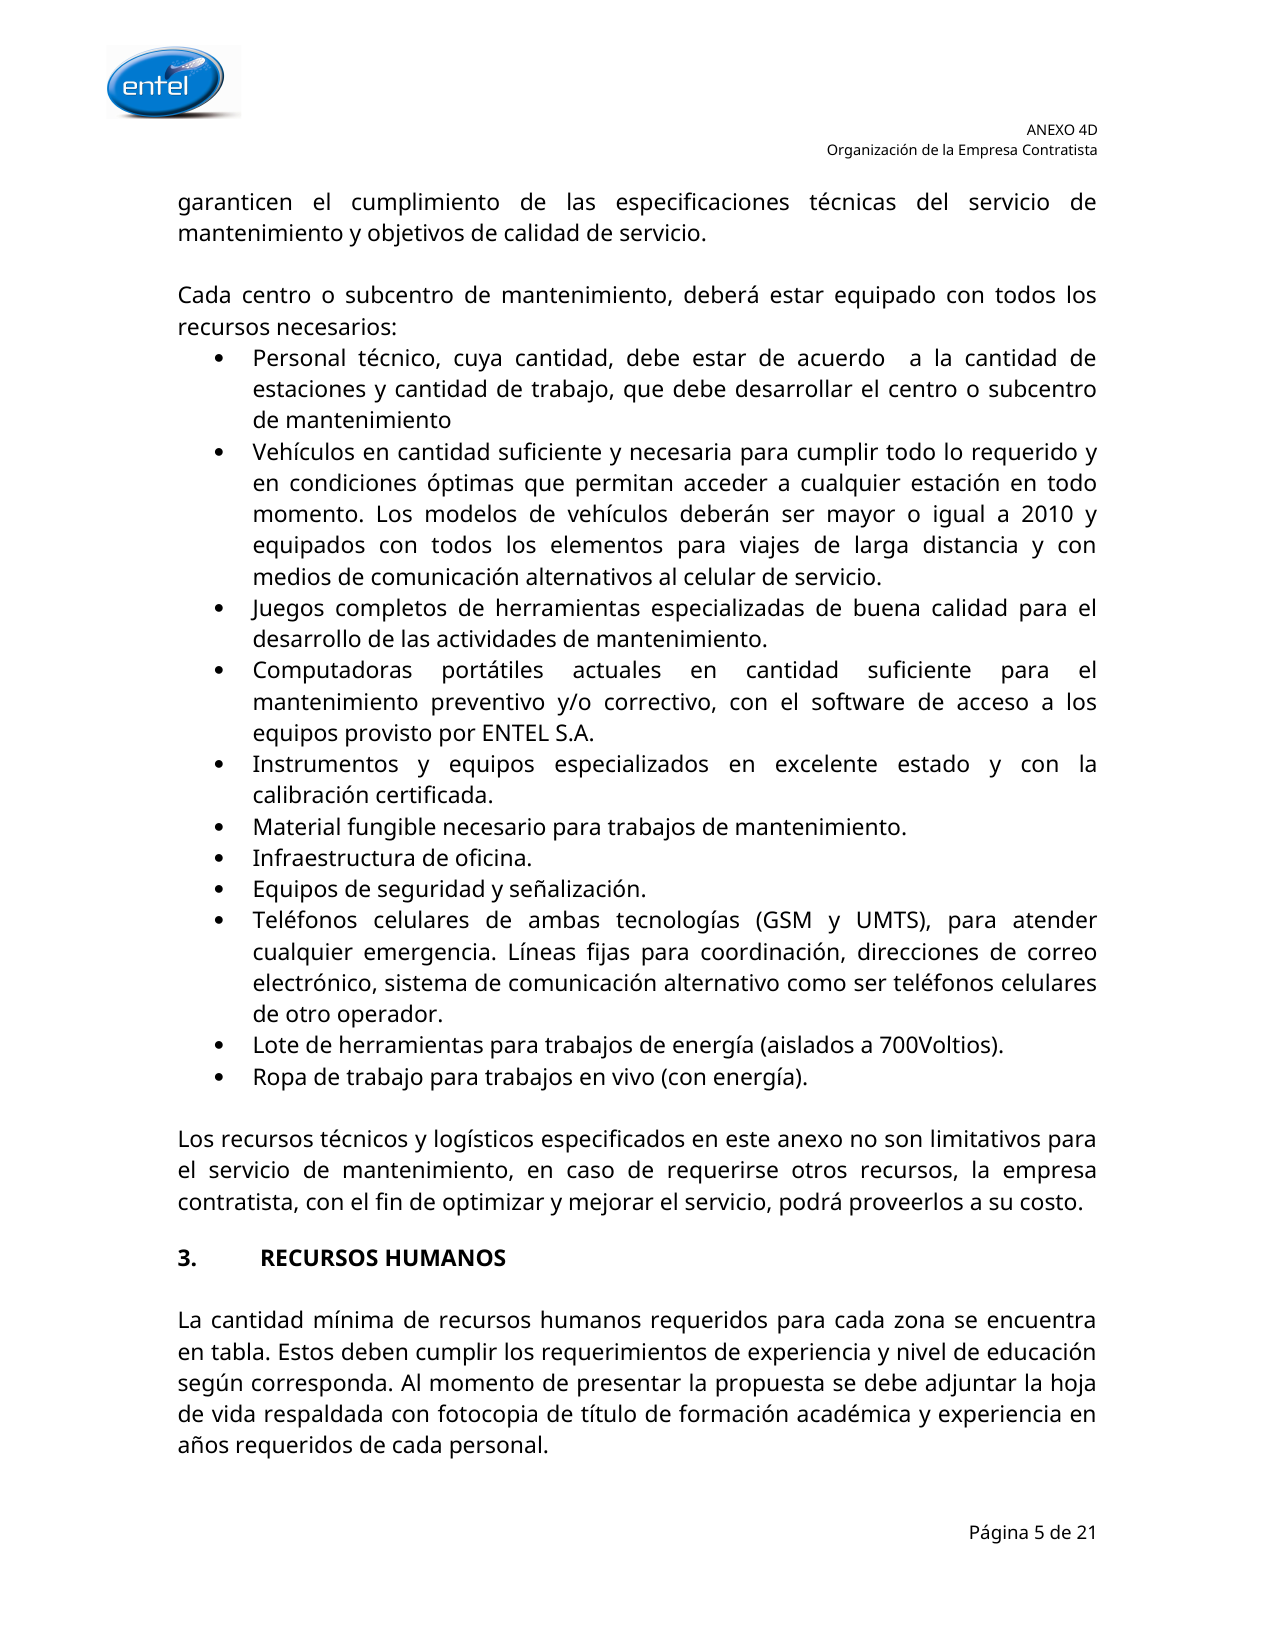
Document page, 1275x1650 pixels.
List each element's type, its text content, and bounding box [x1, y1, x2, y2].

list Infraestructura de oficina. [215, 842, 1098, 873]
list Ropa de trabajo para trabajos en vivo (con energía). [215, 1061, 1098, 1092]
text Cada centro o subcentro de mantenimiento, deberá estar equipado con todos los recursos necesarios: [177, 279, 1098, 342]
list Equipos de seguridad y señalización. [215, 873, 1098, 904]
list Computadoras portátiles actuales en cantidad suficiente para el mantenimiento preventivo y/o correctivo, con el software de acceso a los equipos provisto por ENTEL S.A. [215, 654, 1098, 748]
subtitle Recursos humanos [177, 1242, 1098, 1273]
list Personal técnico, cuya cantidad, debe estar de acuerdo a la cantidad de estaciones y cantidad de trabajo, que debe desarrollar el centro o subcentro de mantenimiento [215, 342, 1098, 436]
list Lote de herramientas para trabajos de energía (aislados a 700Voltios). [215, 1029, 1098, 1061]
text Los recursos técnicos y logísticos especificados en este anexo no son limitativos para el servicio de mantenimiento, en caso de requerirse otros recursos, la empresa contratista, con el fin de optimizar y mejorar el servicio, podrá proveerlos a su costo. [177, 1123, 1098, 1217]
list Vehículos en cantidad suficiente y necesaria para cumplir todo lo requerido y en condiciones óptimas que permitan acceder a cualquier estación en todo momento. Los modelos de vehículos deberán ser mayor o igual a 2010 y equipados con todos los elementos para viajes de larga distancia y con medios de comunicación alternativos al celular de servicio. [215, 436, 1098, 592]
list Instrumentos y equipos especializados en excelente estado y con la calibración certificada. [215, 748, 1098, 811]
picture [106, 45, 242, 119]
list Juegos completos de herramientas especializadas de buena calidad para el desarrollo de las actividades de mantenimiento. [215, 592, 1098, 654]
list Teléfonos celulares de ambas tecnologías (GSM y UMTS), para atender cualquier emergencia. Líneas fijas para coordinación, direcciones de correo electrónico, sistema de comunicación alternativo como ser teléfonos celulares de otro operador. [215, 904, 1098, 1029]
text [177, 186, 1098, 248]
text La cantidad mínima de recursos humanos requeridos para cada zona se encuentra en tabla. Estos deben cumplir los requerimientos de experiencia y nivel de educación según corresponda. Al momento de presentar la propuesta se debe adjuntar la hoja de vida respaldada con fotocopia de título de formación académica y experiencia en años requeridos de cada personal. [177, 1304, 1098, 1461]
list Material fungible necesario para trabajos de mantenimiento. [215, 811, 1098, 842]
